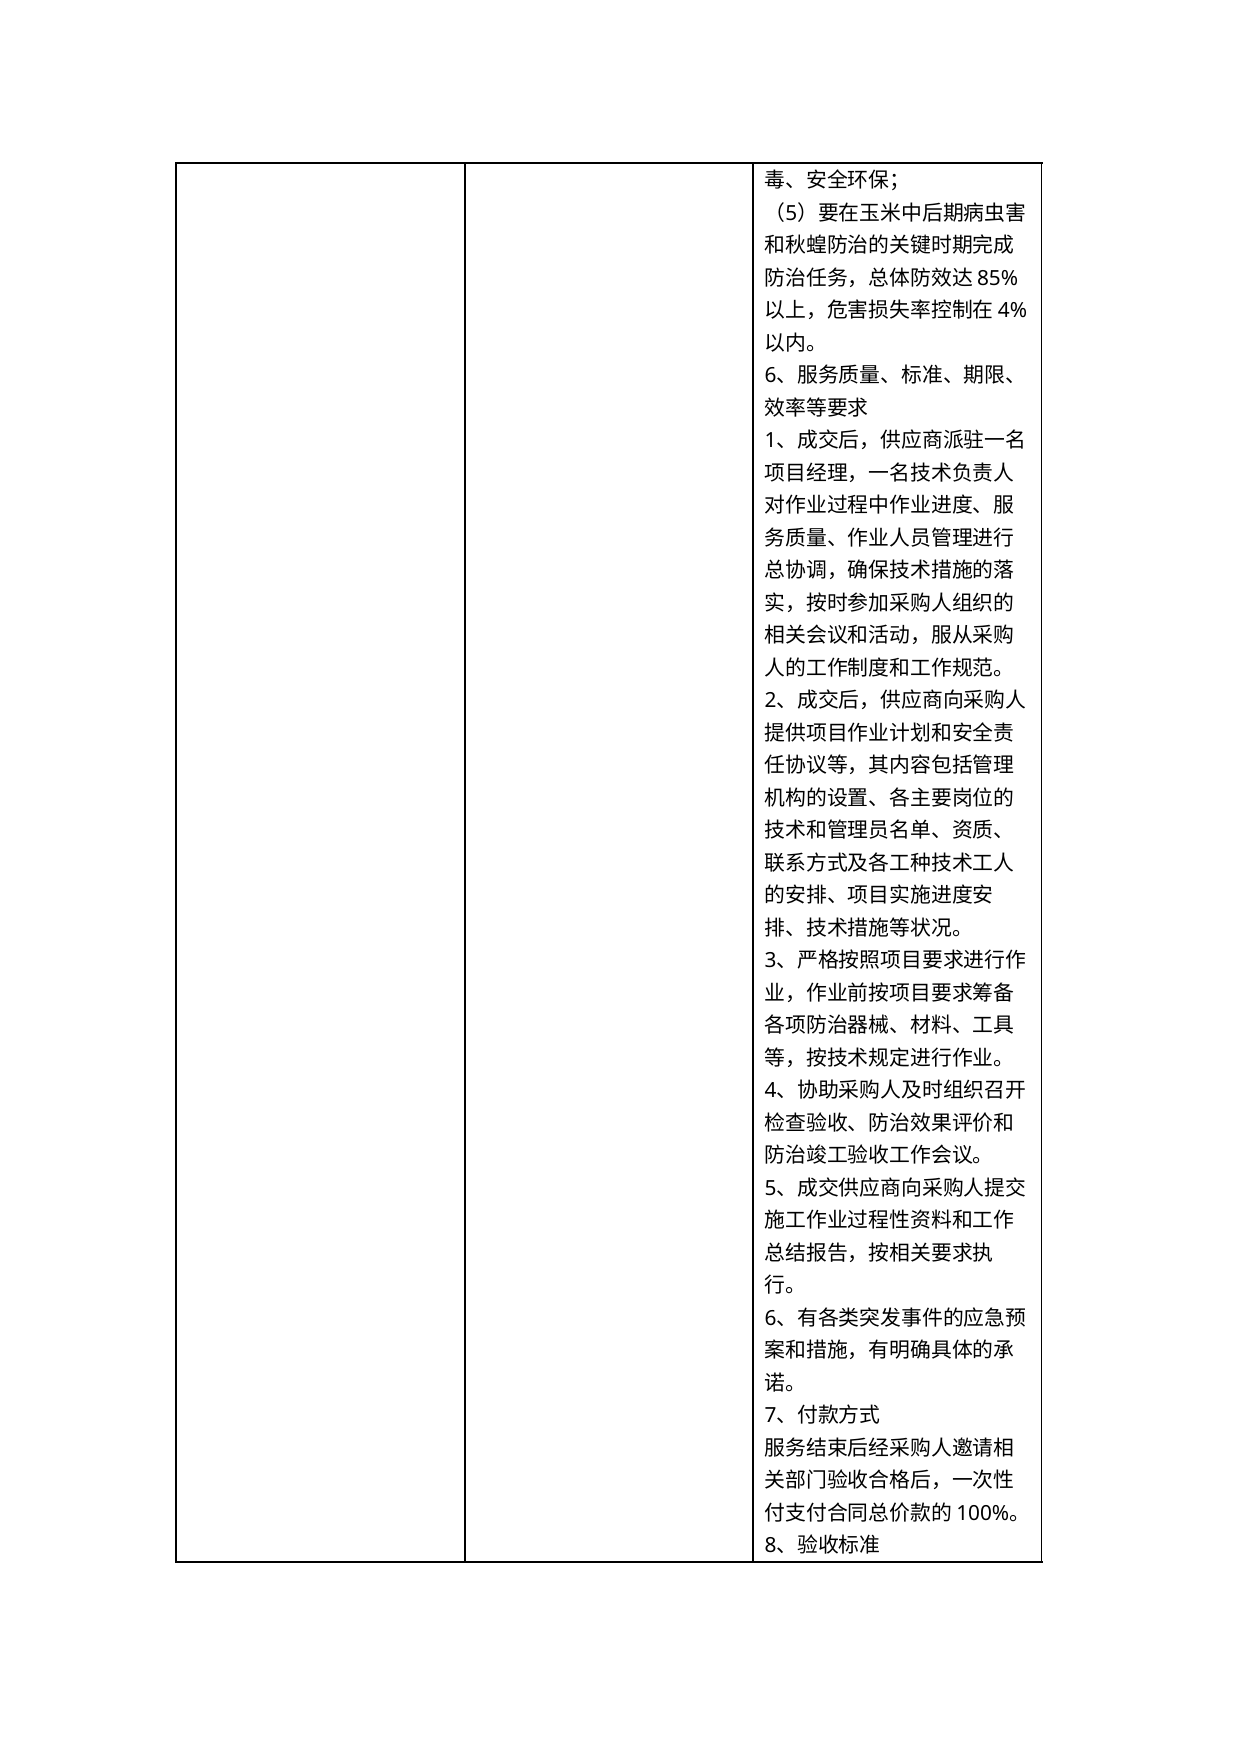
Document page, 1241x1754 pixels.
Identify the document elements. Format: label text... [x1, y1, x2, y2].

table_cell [754, 164, 1041, 1561]
table_cell [466, 164, 752, 1561]
table_cell 1 [177, 164, 464, 1561]
